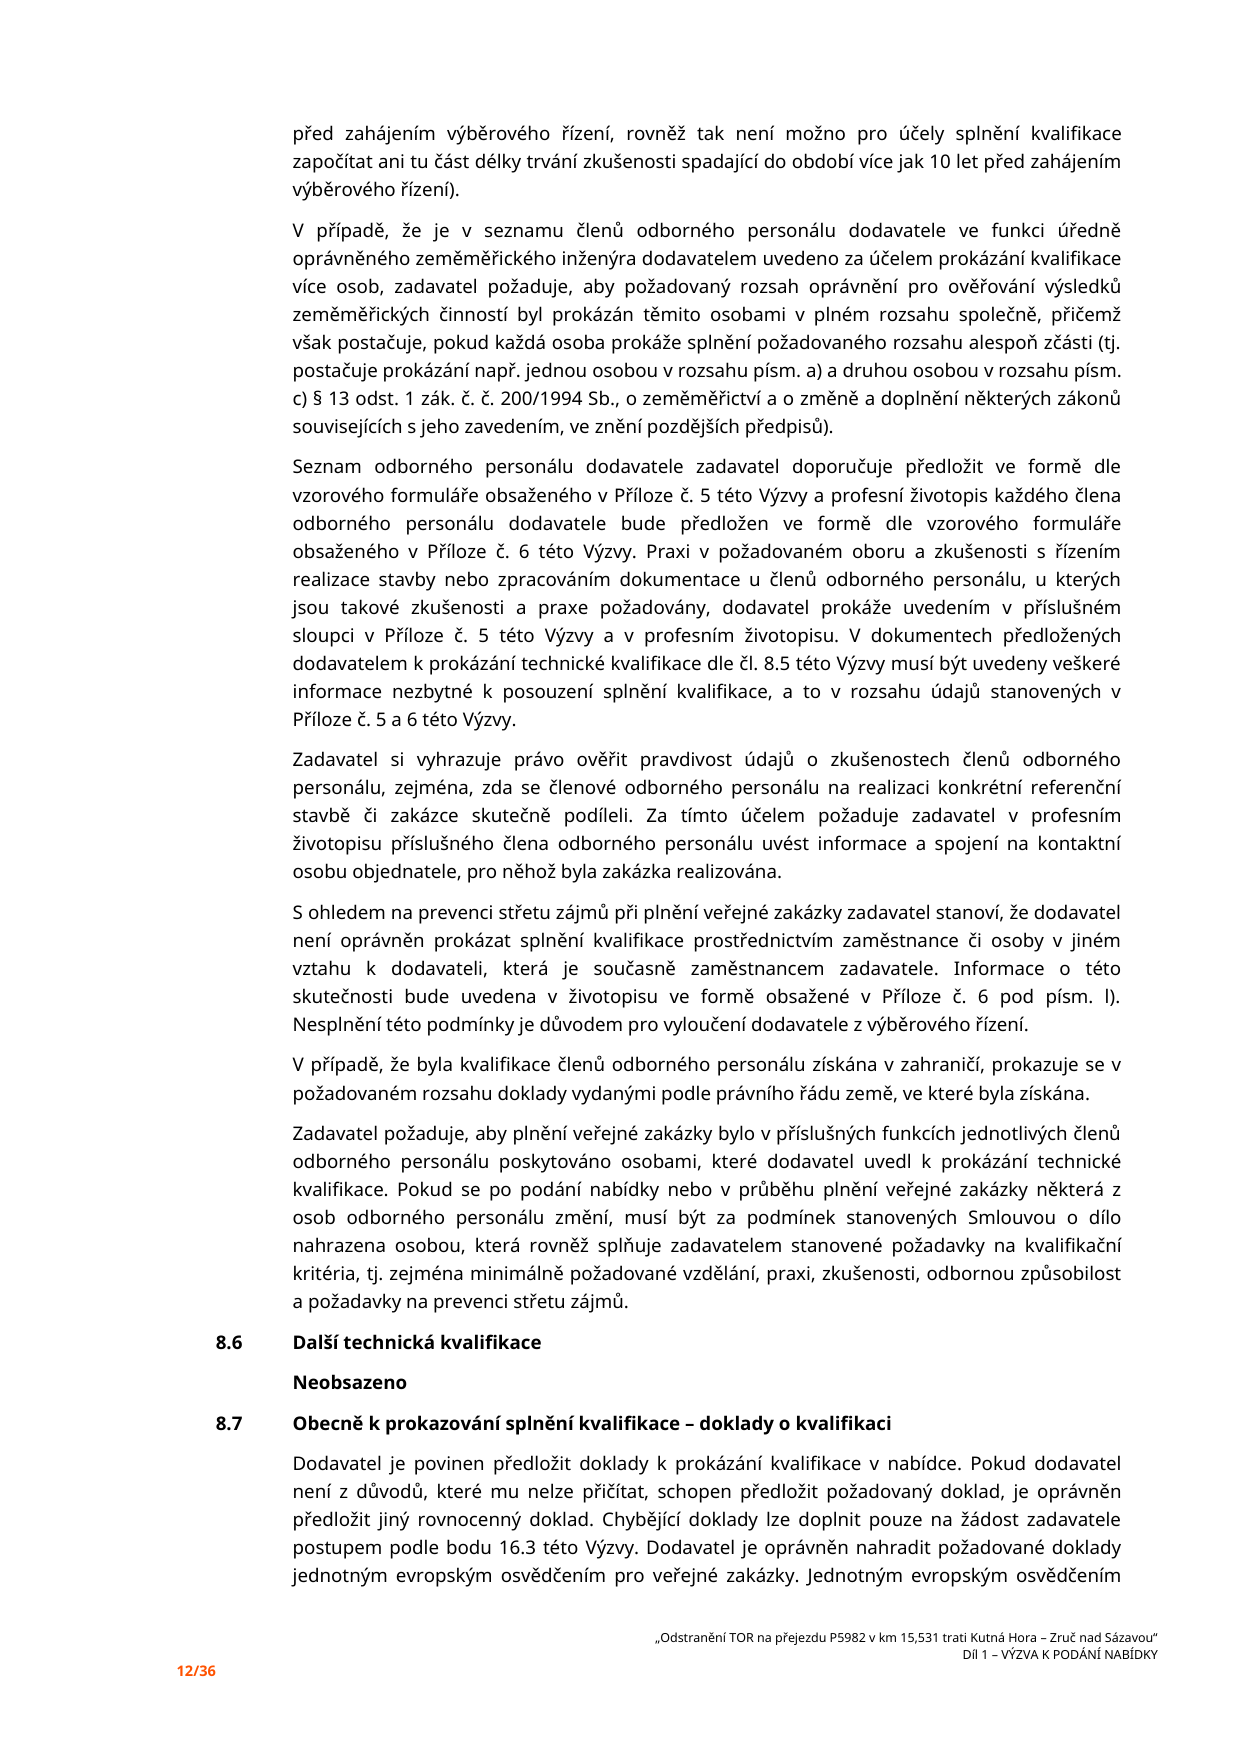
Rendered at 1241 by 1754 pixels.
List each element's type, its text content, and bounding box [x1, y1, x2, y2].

text S ohledem na prevenci střetu zájmů při plnění veřejné zakázky zadavatel stanoví, že dodavatel není oprávněn prokázat splnění kvalifikace prostřednictvím zaměstnance či osoby v jiném vztahu k dodavateli, která je současně zaměstnancem zadavatele. Informace o této skutečnosti bude uvedena v životopisu ve formě obsažené v Příloze č. 6 pod písm. l). Nesplnění této podmínky je důvodem pro vyloučení dodavatele z výběrového řízení. [292, 899, 1122, 1037]
text V případě, že byla kvalifikace členů odborného personálu získána v zahraničí, prokazuje se v požadovaném rozsahu doklady vydanými podle právního řádu země, ve které byla získána. [292, 1052, 1122, 1105]
text Zadavatel požaduje, aby plnění veřejné zakázky bylo v příslušných funkcích jednotlivých členů odborného personálu poskytováno osobami, které dodavatel uvedl k prokázání technické kvalifikace. Pokud se po podání nabídky nebo v průběhu plnění veřejné zakázky některá z osob odborného personálu změní, musí být za podmínek stanovených Smlouvou o dílo nahrazena osobou, která rovněž splňuje zadavatelem stanovené požadavky na kvalifikační kritéria, tj. zejména minimálně požadované vzdělání, praxi, zkušenosti, odbornou způsobilost a požadavky na prevenci střetu zájmů. [292, 1120, 1122, 1314]
text Obecně k prokazování splnění kvalifikace – doklady o kvalifikaci [216, 1410, 1122, 1436]
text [292, 121, 1122, 202]
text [292, 1451, 1122, 1588]
text V případě, že je v seznamu členů odborného personálu dodavatele ve funkci úředně oprávněného zeměměřického inženýra dodavatelem uvedeno za účelem prokázání kvalifikace více osob, zadavatel požaduje, aby požadovaný rozsah oprávnění pro ověřování výsledků zeměměřických činností byl prokázán těmito osobami v plném rozsahu společně, přičemž však postačuje, pokud každá osoba prokáže splnění požadovaného rozsahu alespoň zčásti (tj. postačuje prokázání např. jednou osobou v rozsahu písm. a) a druhou osobou v rozsahu písm. c) § 13 odst. 1 zák. č. č. 200/1994 Sb., o zeměměřictví a o změně a doplnění některých zákonů souvisejících s jeho zavedením, ve znění pozdějších předpisů). [292, 217, 1122, 439]
text Zadavatel si vyhrazuje právo ověřit pravdivost údajů o zkušenostech členů odborného personálu, zejména, zda se členové odborného personálu na realizaci konkrétní referenční stavbě či zakázce skutečně podíleli. Za tímto účelem požaduje zadavatel v profesním životopisu příslušného člena odborného personálu uvést informace a spojení na kontaktní osobu objednatele, pro něhož byla zakázka realizována. [292, 747, 1122, 884]
text Neobsazeno [292, 1369, 1122, 1395]
text Seznam odborného personálu dodavatele zadavatel doporučuje předložit ve formě dle vzorového formuláře obsaženého v Příloze č. 5 této Výzvy a profesní životopis každého člena odborného personálu dodavatele bude předložen ve formě dle vzorového formuláře obsaženého v Příloze č. 6 této Výzvy. Praxi v požadovaném oboru a zkušenosti s řízením realizace stavby nebo zpracováním dokumentace u členů odborného personálu, u kterých jsou takové zkušenosti a praxe požadovány, dodavatel prokáže uvedením v příslušném sloupci v Příloze č. 5 této Výzvy a v profesním životopisu. V dokumentech předložených dodavatelem k prokázání technické kvalifikace dle čl. 8.5 této Výzvy musí být uvedeny veškeré informace nezbytné k posouzení splnění kvalifikace, a to v rozsahu údajů stanovených v Příloze č. 5 a 6 této Výzvy. [292, 454, 1122, 732]
text Další technická kvalifikace [216, 1329, 1122, 1354]
